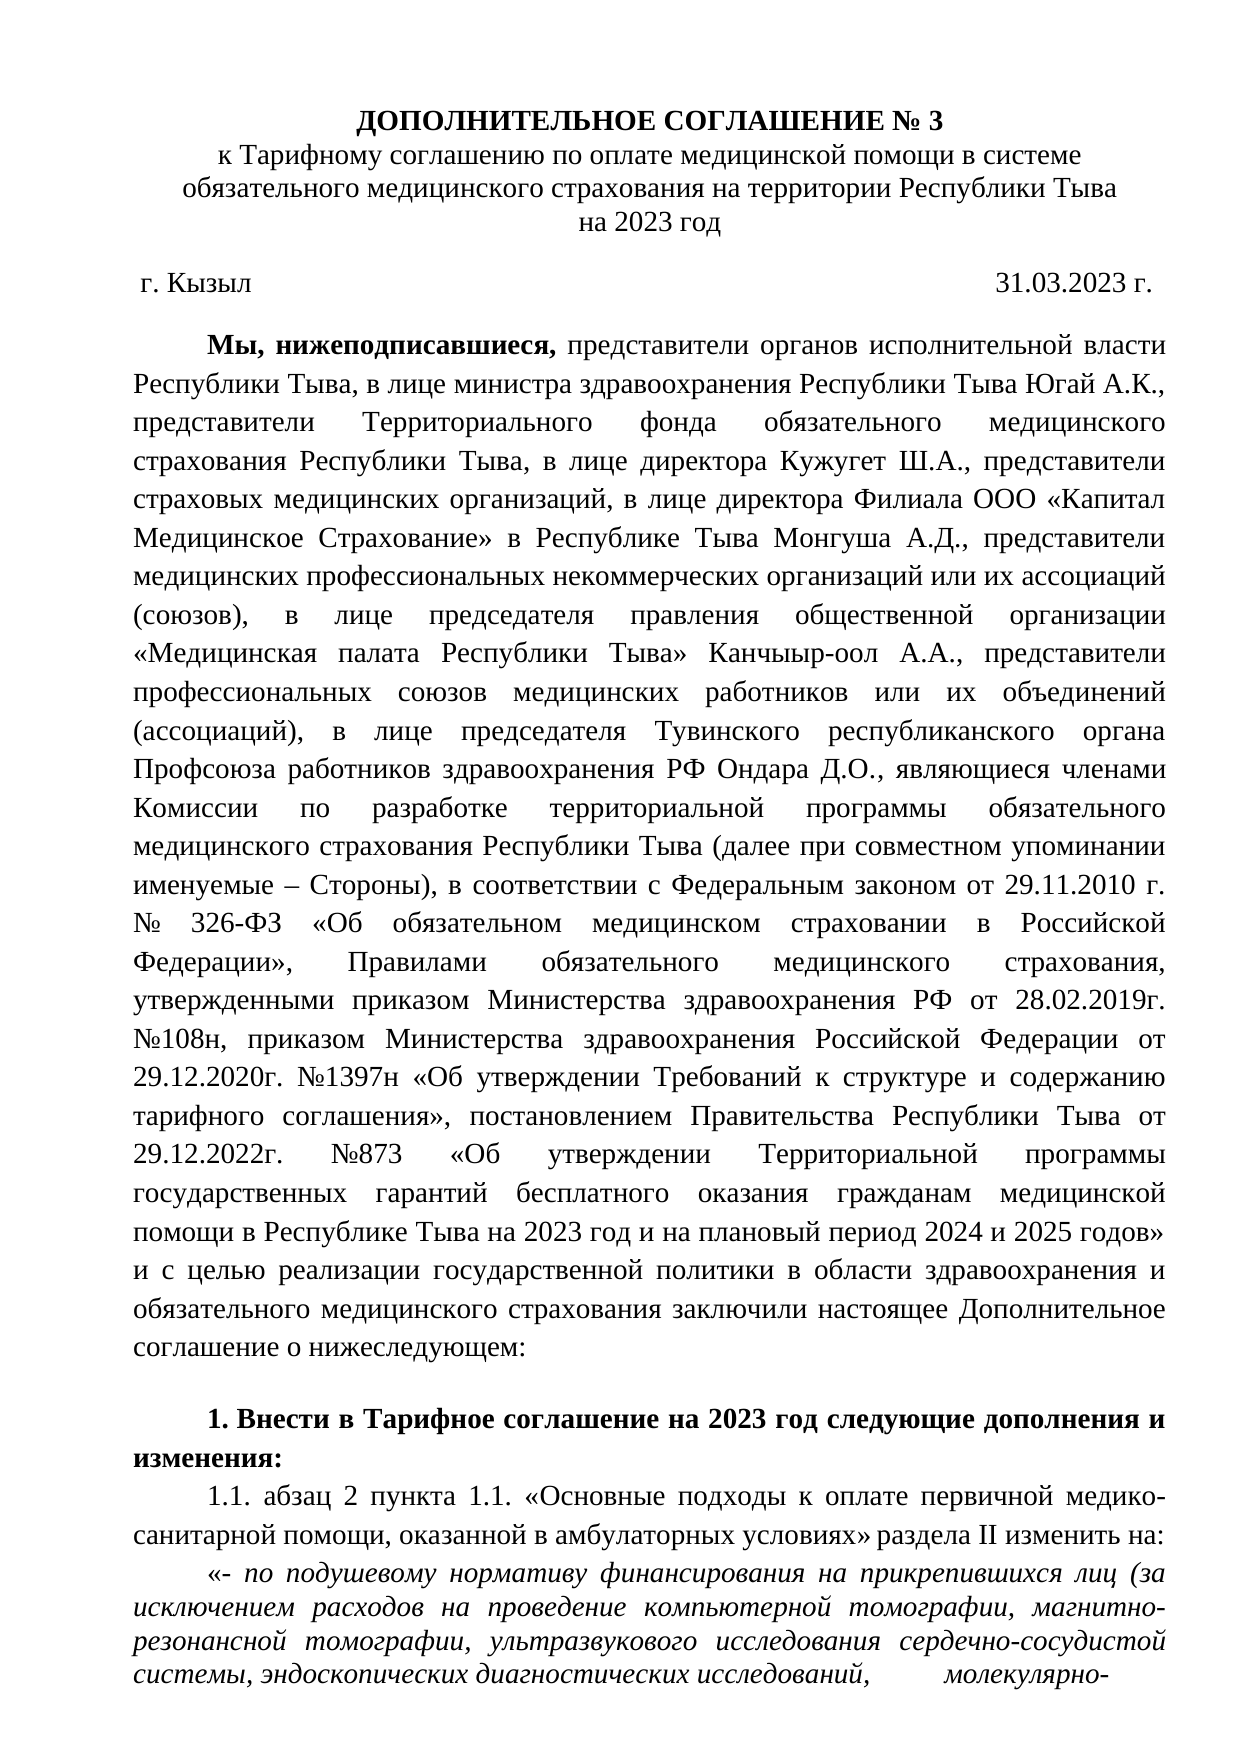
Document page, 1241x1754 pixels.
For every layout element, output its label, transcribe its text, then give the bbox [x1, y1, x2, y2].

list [133, 1556, 1167, 1690]
text к Тарифному соглашению по оплате медицинской помощи в системе [133, 137, 1167, 171]
text г. Кызыл 31.03.2023 г. [133, 266, 1167, 299]
text на 2023 год [133, 204, 1167, 238]
text ДОПОЛНИТЕЛЬНОЕ СОГЛАШЕНИЕ № 3 [133, 103, 1167, 137]
text обязательного медицинского страхования на территории Республики Тыва [133, 171, 1167, 204]
text Мы, нижеподписавшиеся, представители органов исполнительной власти Республики Тыва, в лице министра здравоохранения Республики Тыва Югай А.К., представители Территориального фонда обязательного медицинского страхования Республики Тыва, в лице директора Кужугет Ш.А., представители страховых медицинских организаций, в лице директора Филиала ООО «Капитал Медицинское Страхование» в Республике Тыва Монгуша А.Д., представители медицинских профессиональных некоммерческих организаций или их ассоциаций (союзов), в лице председателя правления общественной организации «Медицинская палата Республики Тыва» Канчыыр-оол А.А., представители профессиональных союзов медицинских работников или их объединений (ассоциаций), в лице председателя Тувинского республиканского органа Профсоюза работников здравоохранения РФ Ондара Д.О., являющиеся членами Комиссии по разработке территориальной программы обязательного медицинского страхования Республики Тыва (далее при совместном упоминании именуемые – Стороны), в соответствии с Федеральным законом от 29.11.2010 г. № 326-ФЗ «Об обязательном медицинском страховании в Российской Федерации», Правилами обязательного медицинского страхования, утвержденными приказом Министерства здравоохранения РФ от 28.02.2019г. №108н, приказом Министерства здравоохранения Российской Федерации от 29.12.2020г. №1397н «Об утверждении Требований к структуре и содержанию тарифного соглашения», постановлением Правительства Республики Тыва от 29.12.2022г. №873 «Об утверждении Территориальной программы государственных гарантий бесплатного оказания гражданам медицинской помощи в Республике Тыва на 2023 год и на плановый период 2024 и 2025 годов» и с целью реализации государственной политики в области здравоохранения и обязательного медицинского страхования заключили настоящее Дополнительное соглашение о нижеследующем: [133, 327, 1167, 1363]
list абзац 2 пункта 1.1. «Основные подходы к оплате первичной медико-санитарной помощи, оказанной в амбулаторных условиях» раздела II изменить на: [133, 1478, 1167, 1551]
list Внести в Тарифное соглашение на 2023 год следующие дополнения и изменения: [133, 1401, 1167, 1473]
